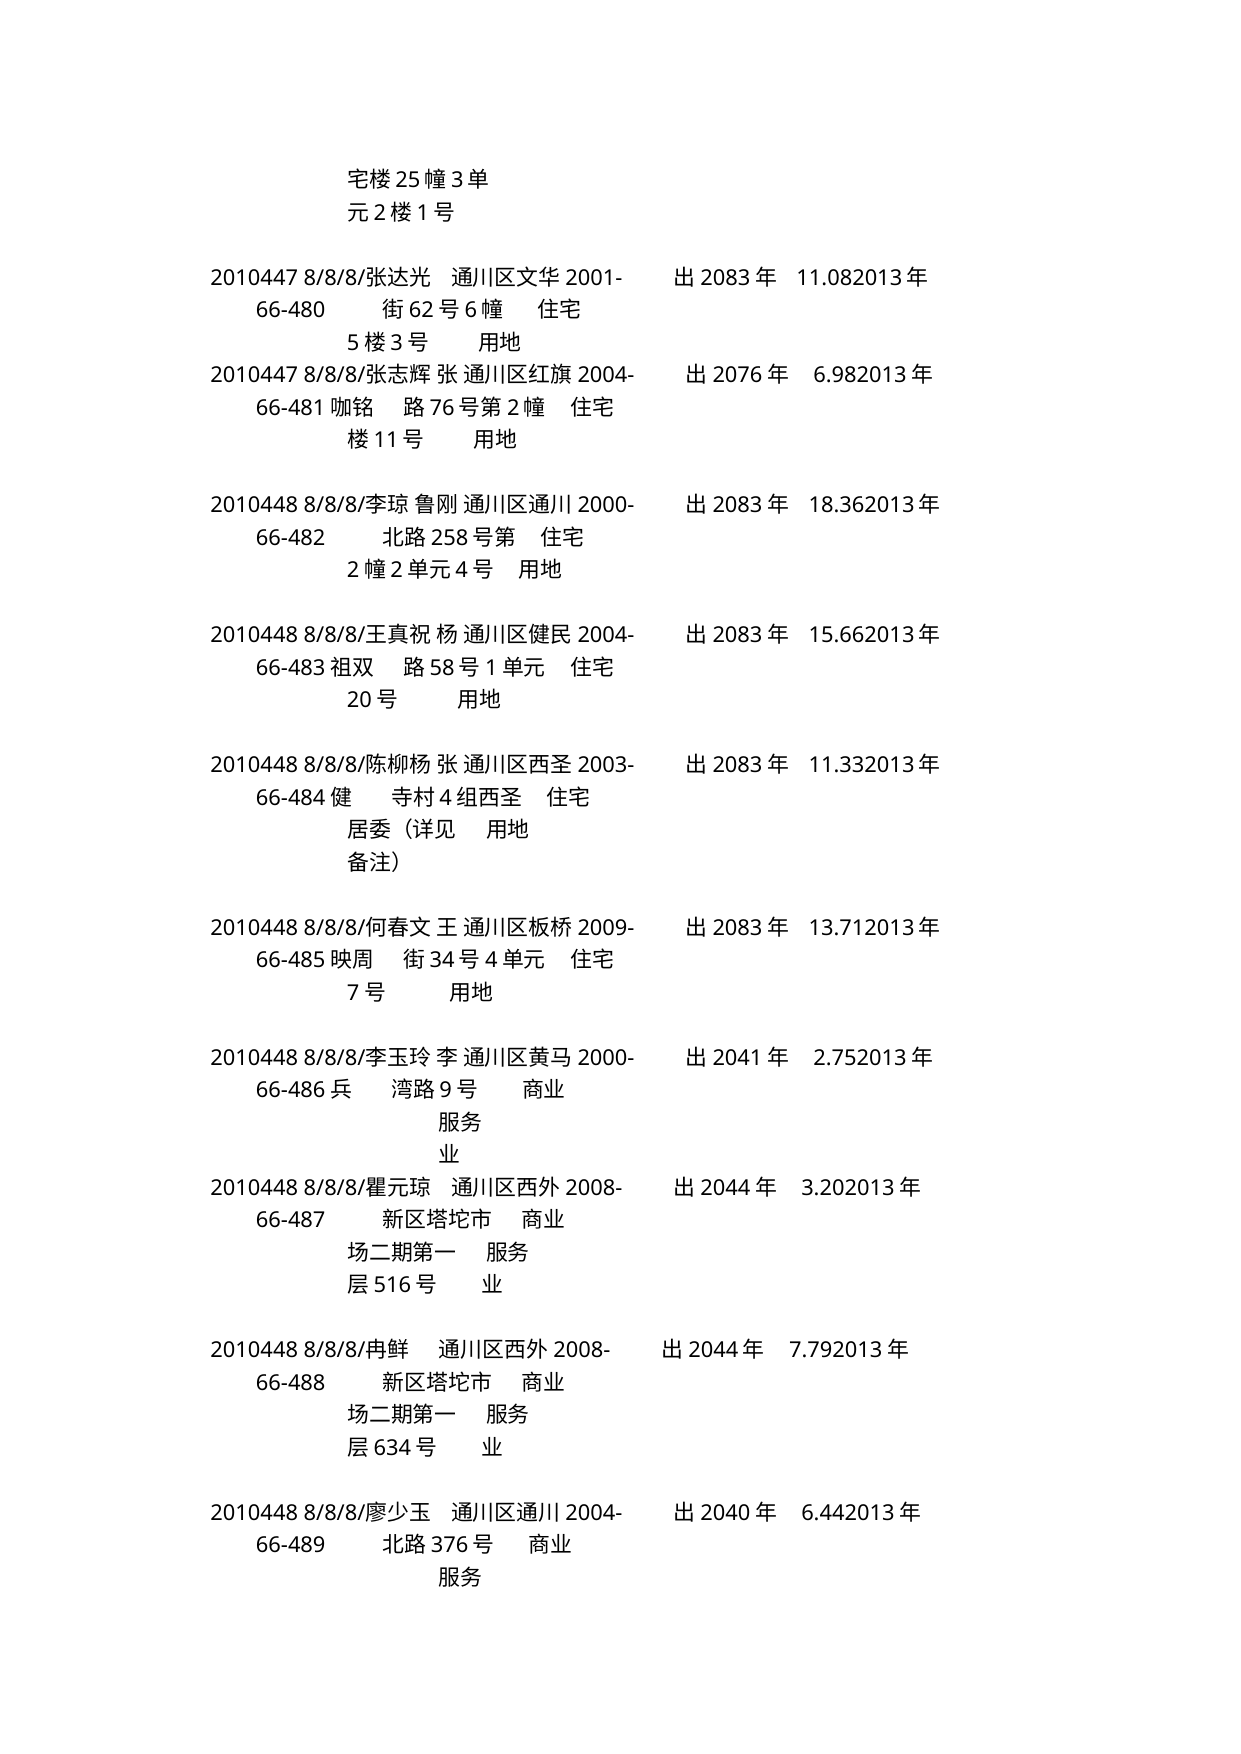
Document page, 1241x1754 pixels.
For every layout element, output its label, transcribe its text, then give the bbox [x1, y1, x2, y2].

text 2010447 8/8/8/张达光 通川区文华 2001- 出 2083年 11.082013年 [187, 259, 1053, 292]
text 66-487 新区塔坨市 商业 [187, 1202, 1053, 1234]
text 66-486兵 湾路9号 商业 [187, 1072, 1053, 1104]
text 2010447 8/8/8/张志辉 张 通川区红旗 2004- 出 2076年 6.982013年 [187, 357, 1053, 389]
text 宅楼25幢3单 [187, 162, 1053, 194]
text 66-483祖双 路58号1单元 住宅 [187, 649, 1053, 682]
text 66-485映周 街34号4单元 住宅 [187, 942, 1053, 974]
text 楼11号 用地 [187, 422, 1053, 454]
text 服务 [187, 1104, 1053, 1137]
text 2010448 8/8/8/王真祝 杨 通川区健民 2004- 出 2083年 15.662013年 [187, 617, 1053, 649]
text 7号 用地 [187, 974, 1053, 1007]
text 5楼3号 用地 [187, 324, 1053, 357]
text 66-480 街62号6幢 住宅 [187, 292, 1053, 324]
text 20号 用地 [187, 682, 1053, 714]
text 66-482 北路258号第 住宅 [187, 519, 1053, 552]
text 元2楼1号 [187, 194, 1053, 227]
text 66-488 新区塔坨市 商业 [187, 1364, 1053, 1397]
text 2010448 8/8/8/瞿元琼 通川区西外 2008- 出 2044年 3.202013年 [187, 1169, 1053, 1202]
text 66-484健 寺村4组西圣 住宅 [187, 779, 1053, 812]
text 层516号 业 [187, 1267, 1053, 1299]
text 2010448 8/8/8/何春文 王 通川区板桥 2009- 出 2083年 13.712013年 [187, 909, 1053, 942]
text 备注） [187, 844, 1053, 877]
text 2幢2单元4号 用地 [187, 552, 1053, 584]
text 居委（详见 用地 [187, 812, 1053, 844]
text 2010448 8/8/8/李琼 鲁刚 通川区通川 2000- 出 2083年 18.362013年 [187, 487, 1053, 519]
text 业 [187, 1137, 1053, 1169]
text 场二期第一 服务 [187, 1234, 1053, 1267]
text 2010448 8/8/8/陈柳杨 张 通川区西圣 2003- 出 2083年 11.332013年 [187, 747, 1053, 779]
text 层634号 业 [187, 1429, 1053, 1462]
text 2010448 8/8/8/廖少玉 通川区通川 2004- 出 2040年 6.442013年 [187, 1494, 1053, 1527]
text 2010448 8/8/8/李玉玲 李 通川区黄马 2000- 出 2041年 2.752013年 [187, 1039, 1053, 1072]
text 66-489 北路376号 商业 [187, 1527, 1053, 1559]
text 服务 [187, 1559, 1053, 1592]
text 2010448 8/8/8/冉鲜 通川区西外 2008- 出 2044年 7.792013年 [187, 1332, 1053, 1364]
text 场二期第一 服务 [187, 1397, 1053, 1429]
text 66-481咖铭 路76号第2幢 住宅 [187, 389, 1053, 422]
